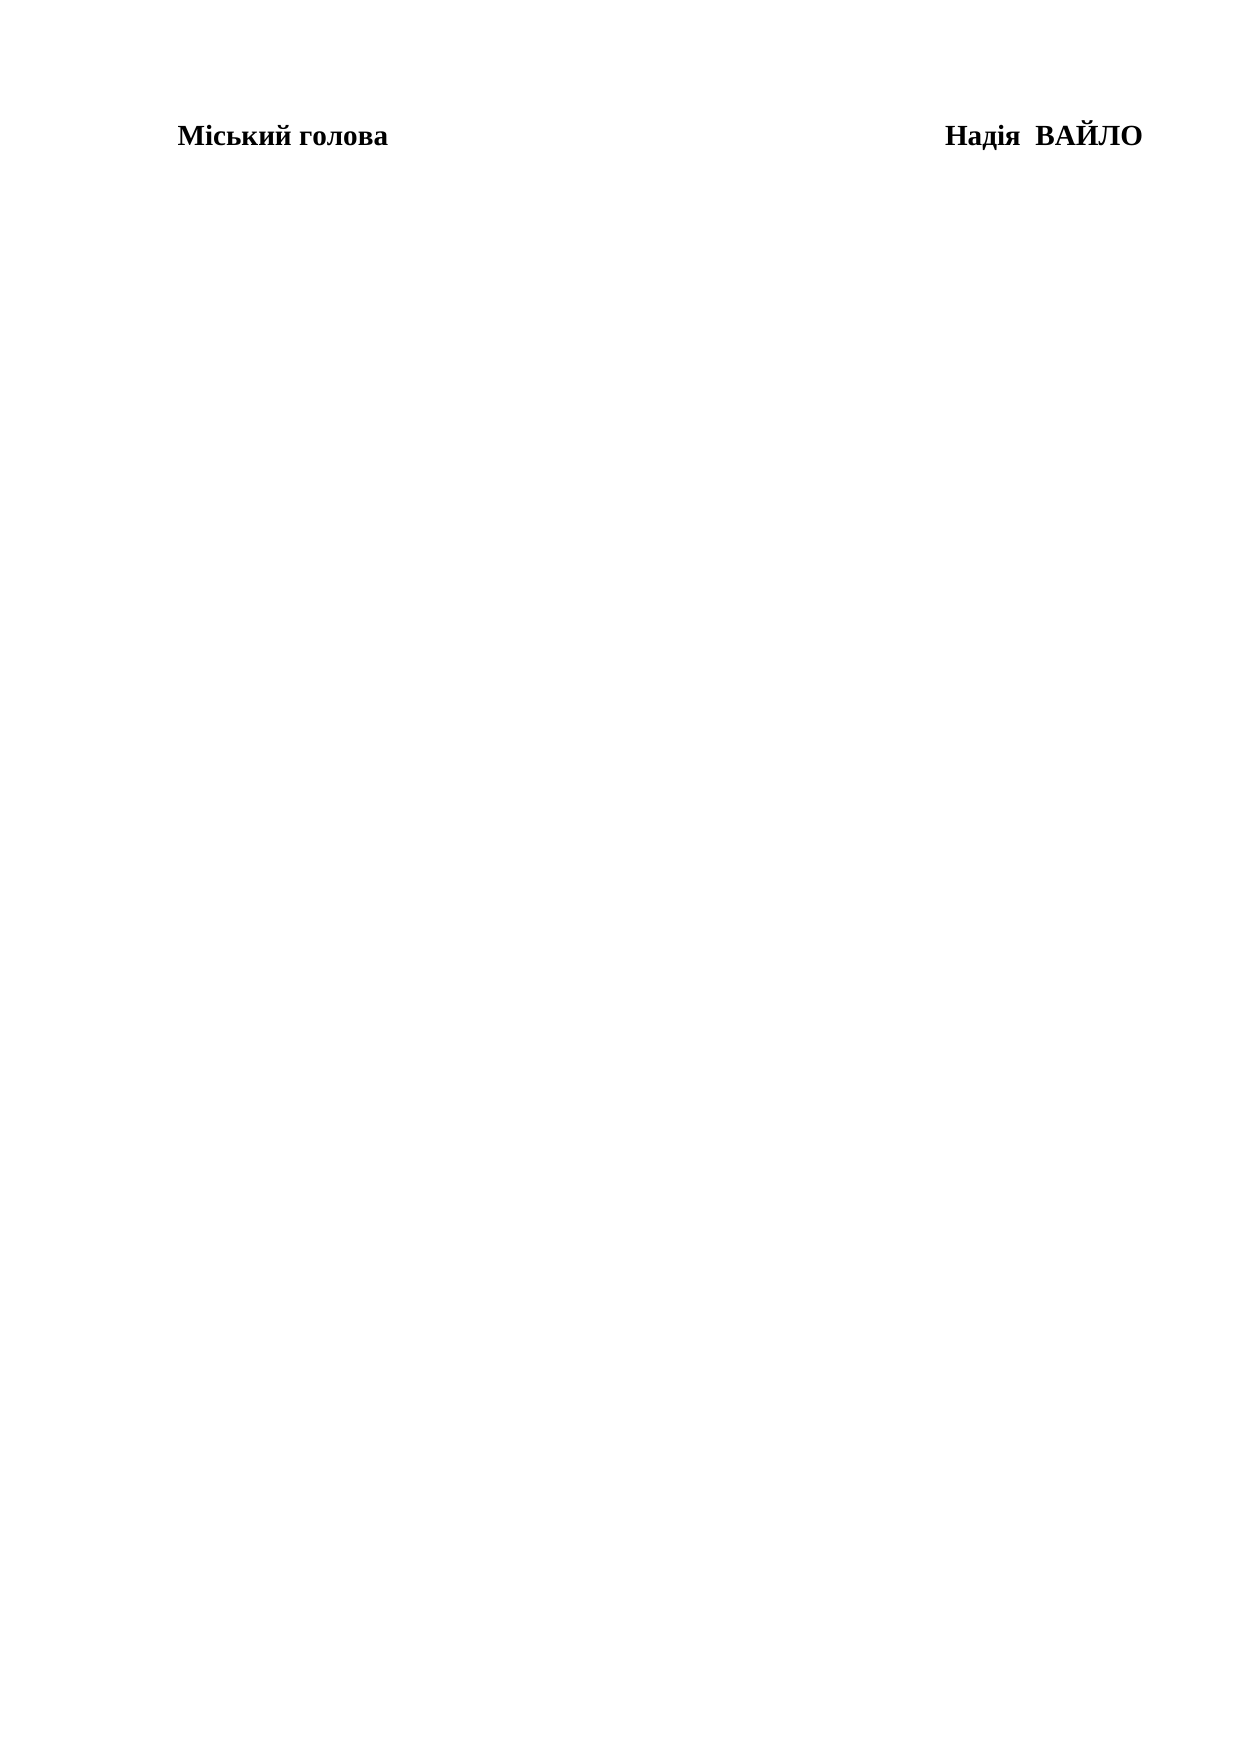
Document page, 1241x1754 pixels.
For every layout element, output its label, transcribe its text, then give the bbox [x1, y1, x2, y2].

text Міський голова Надія ВАЙЛО [177, 118, 1181, 152]
